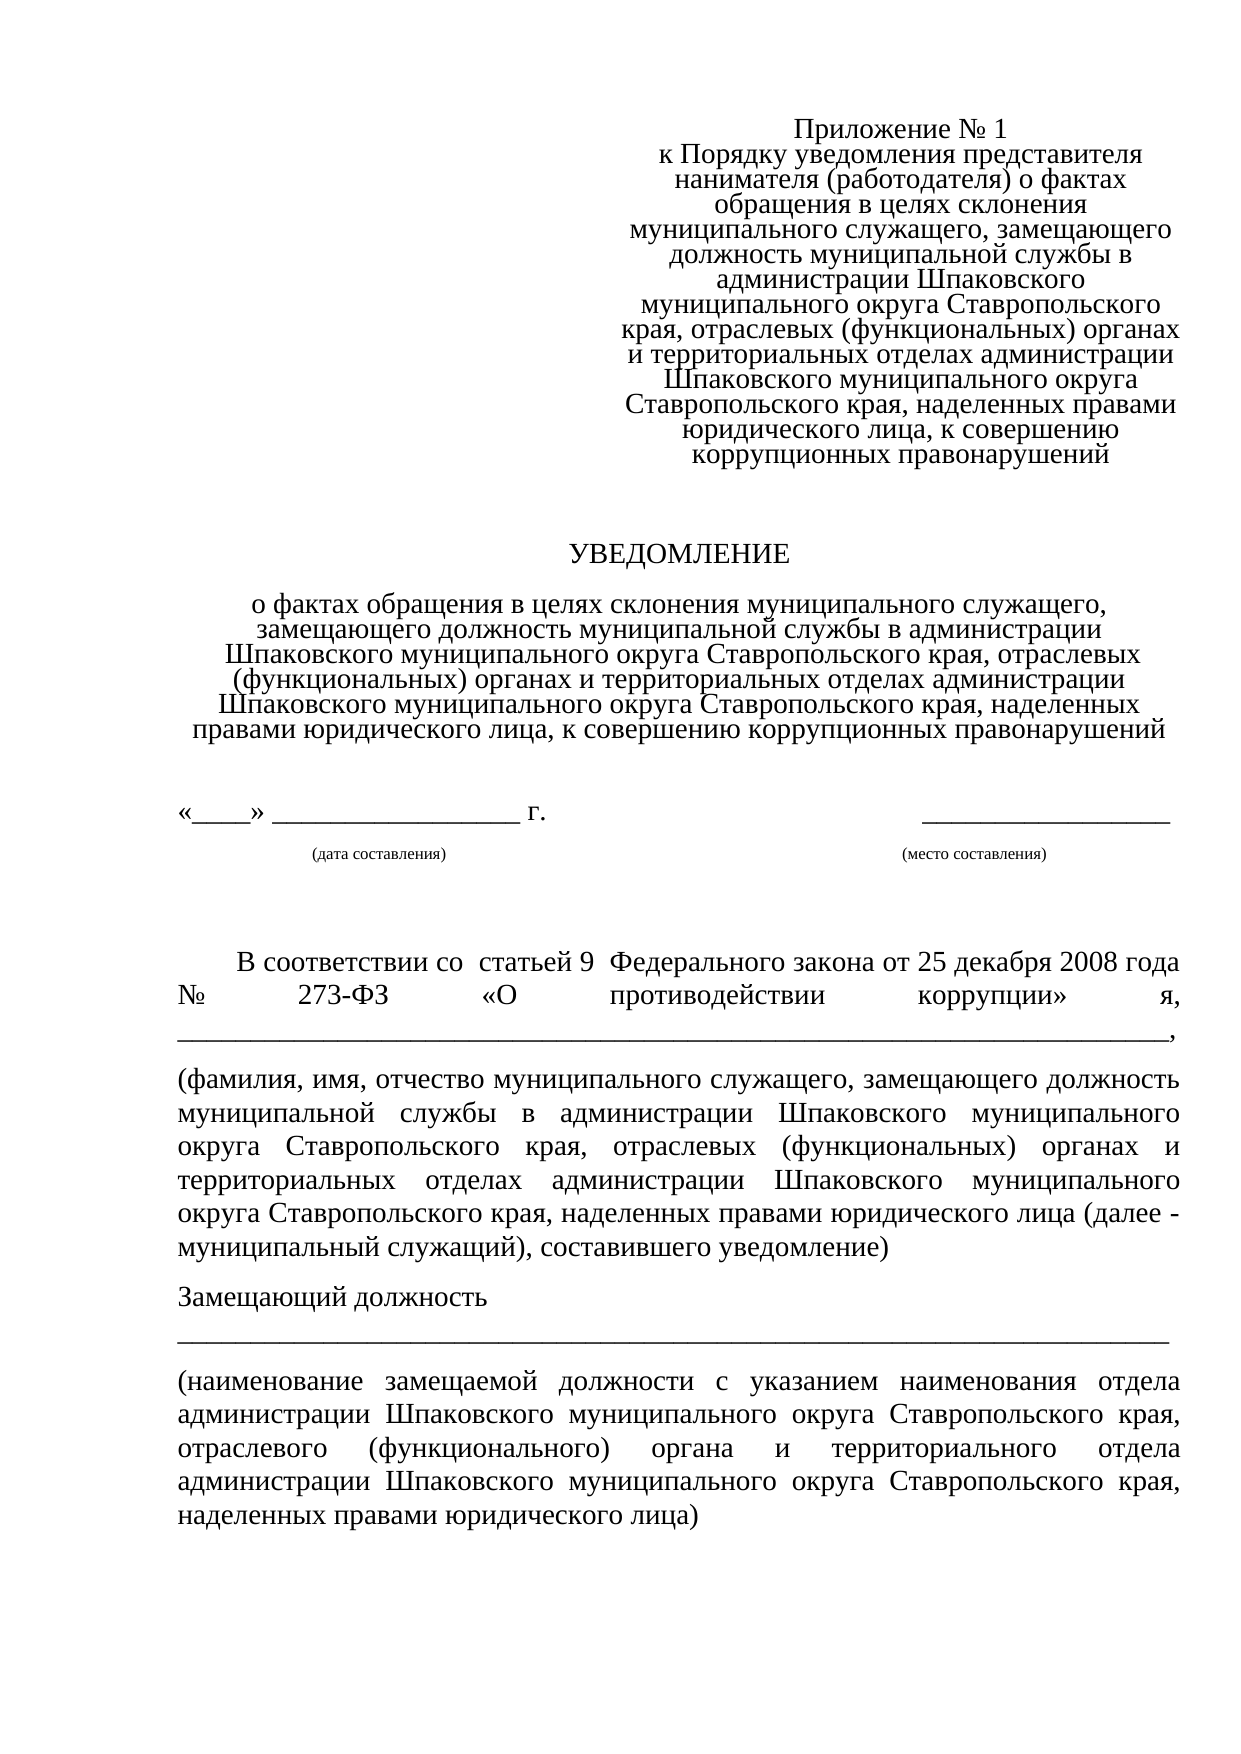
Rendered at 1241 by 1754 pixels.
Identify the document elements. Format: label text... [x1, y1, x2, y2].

text В соответствии со статьей 9 Федерального закона от 25 декабря 2008 года № 273-ФЗ «О противодействии коррупции» я, ____________________________________________________________________, [177, 944, 1181, 1044]
text Шпаковского муниципального округа Ставропольского края, отраслевых (функциональных) органах и территориальных отделах администрации Шпаковского муниципального округа Ставропольского края, наделенных правами юридического лица, к совершению коррупционных правонарушений [177, 643, 1181, 743]
text замещающего должность муниципальной службы в администрации [177, 618, 1181, 643]
text Замещающий должность ____________________________________________________________________ [177, 1279, 1181, 1346]
text (фамилия, имя, отчество муниципального служащего, замещающего должность муниципальной службы в администрации Шпаковского муниципального округа Ставропольского края, отраслевых (функциональных) органах и территориальных отделах администрации Шпаковского муниципального округа Ставропольского края, наделенных правами юридического лица (далее - муниципальный служащий), составившего уведомление) [177, 1061, 1181, 1262]
text Приложение № 1 [620, 118, 1181, 143]
text (наименование замещаемой должности с указанием наименования отдела администрации Шпаковского муниципального округа Ставропольского края, отраслевого (функционального) органа и территориального отдела администрации Шпаковского муниципального округа Ставропольского края, наделенных правами юридического лица) [177, 1363, 1181, 1531]
text (дата составления) (место составления) [177, 843, 1181, 877]
text «____» _________________ г. _________________ [177, 793, 1181, 827]
text к Порядку уведомления представителя нанимателя (работодателя) о фактах обращения в целях склонения муниципального служащего, замещающего должность муниципальной службы в администрации Шпаковского муниципального округа Ставропольского края, отраслевых (функциональных) органах и территориальных отделах администрации Шпаковского муниципального округа Ставропольского края, наделенных правами юридического лица, к совершению коррупционных правонарушений [620, 143, 1181, 468]
text УВЕДОМЛЕНИЕ [177, 543, 1181, 568]
text о фактах обращения в целях склонения муниципального служащего, [284, 593, 1181, 618]
